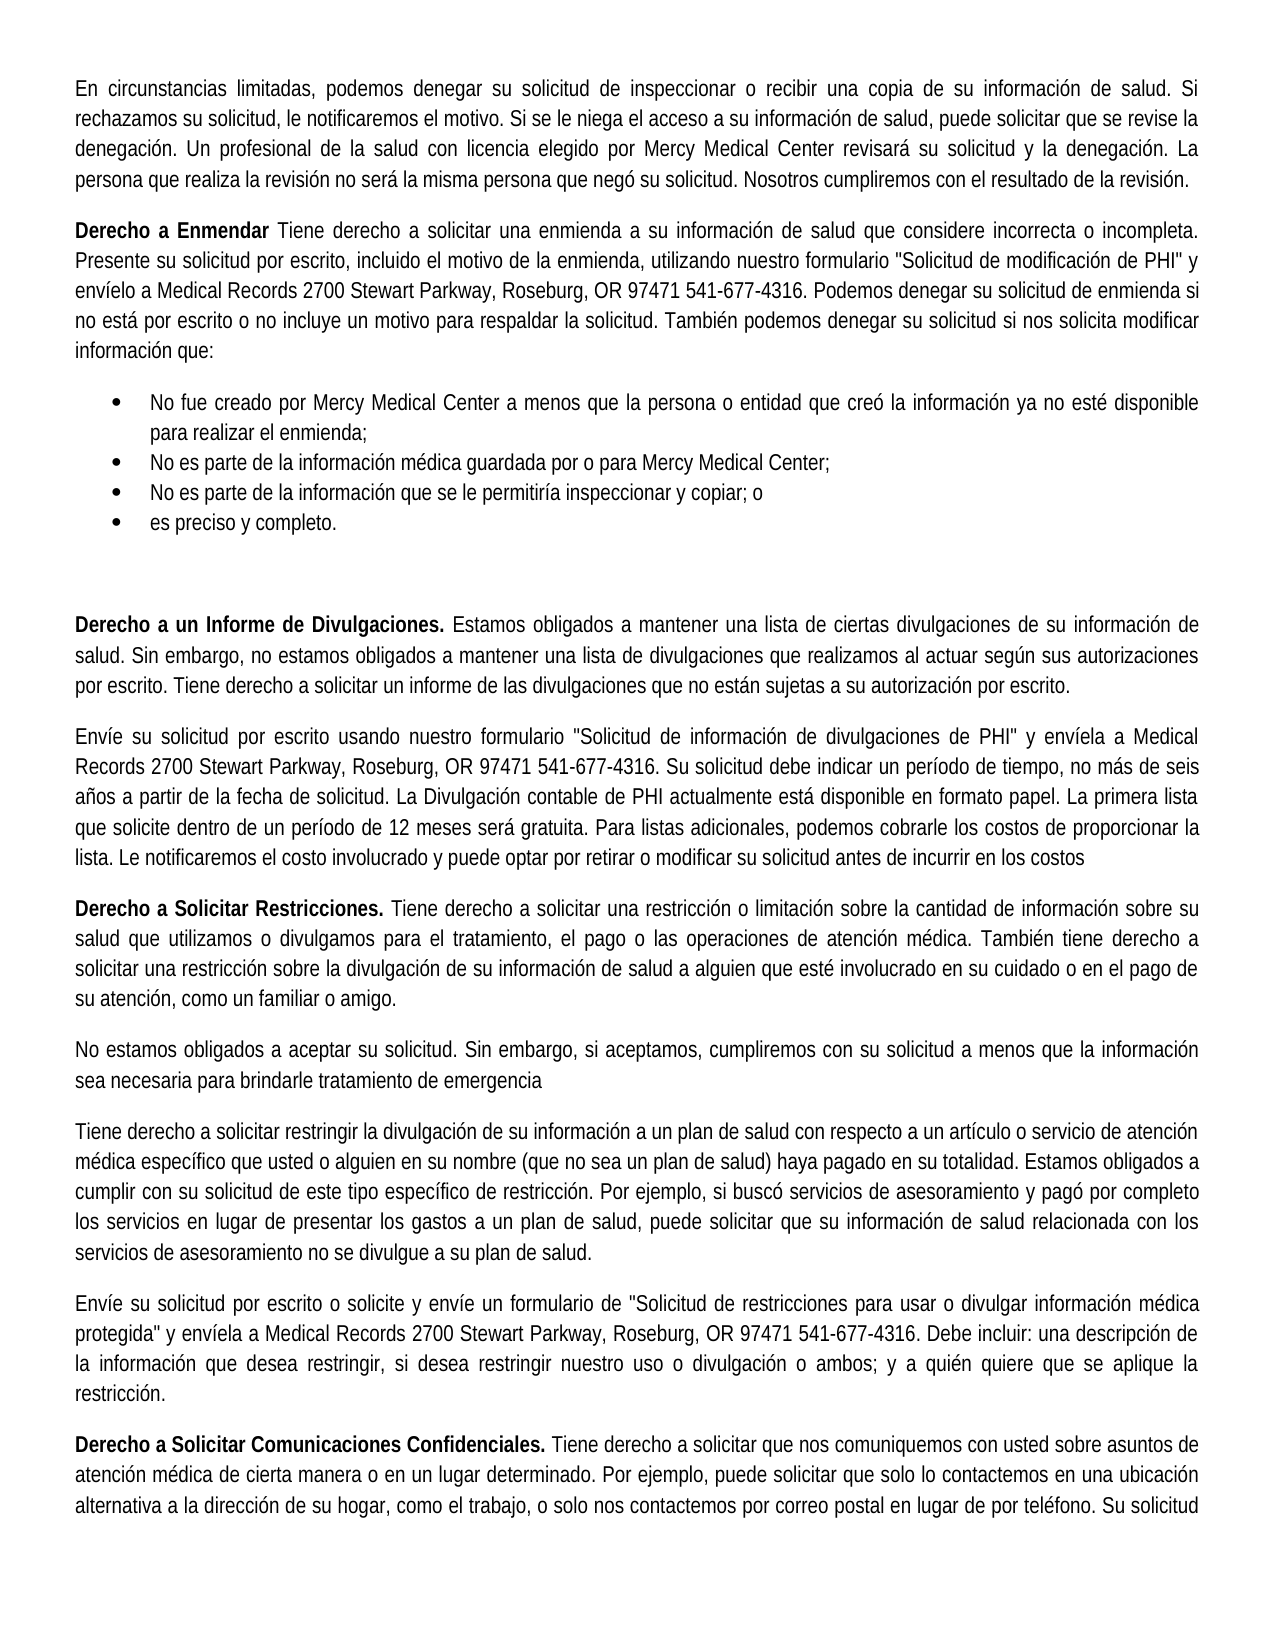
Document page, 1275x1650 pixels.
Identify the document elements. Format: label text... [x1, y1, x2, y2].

text Derecho a Enmendar Tiene derecho a solicitar una enmienda a su información de salud que considere incorrecta o incompleta. Presente su solicitud por escrito, incluido el motivo de la enmienda, utilizando nuestro formulario "Solicitud de modificación de PHI" y envíelo a Medical Records 2700 Stewart Parkway, Roseburg, OR 97471 541-677-4316. Podemos denegar su solicitud de enmienda si no está por escrito o no incluye un motivo para respaldar la solicitud. También podemos denegar su solicitud si nos solicita modificar información que: [75, 217, 1200, 364]
text Envíe su solicitud por escrito o solicite y envíe un formulario de "Solicitud de restricciones para usar o divulgar información médica protegida" y envíela a Medical Records 2700 Stewart Parkway, Roseburg, OR 97471 541-677-4316. Debe incluir: una descripción de la información que desea restringir, si desea restringir nuestro uso o divulgación o ambos; y a quién quiere que se aplique la restricción. [75, 1289, 1200, 1407]
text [75, 1431, 1200, 1518]
list No es parte de la información médica guardada por o para Mercy Medical Center; [112, 449, 1200, 475]
text Tiene derecho a solicitar restringir la divulgación de su información a un plan de salud con respecto a un artículo o servicio de atención médica específico que usted o alguien en su nombre (que no sea un plan de salud) haya pagado en su totalidad. Estamos obligados a cumplir con su solicitud de este tipo específico de restricción. Por ejemplo, si buscó servicios de asesoramiento y pagó por completo los servicios en lugar de presentar los gastos a un plan de salud, puede solicitar que su información de salud relacionada con los servicios de asesoramiento no se divulgue a su plan de salud. [75, 1118, 1200, 1265]
text Derecho a Solicitar Restricciones. Tiene derecho a solicitar una restricción o limitación sobre la cantidad de información sobre su salud que utilizamos o divulgamos para el tratamiento, el pago o las operaciones de atención médica. También tiene derecho a solicitar una restricción sobre la divulgación de su información de salud a alguien que esté involucrado en su cuidado o en el pago de su atención, como un familiar o amigo. [75, 895, 1200, 1012]
text En circunstancias limitadas, podemos denegar su solicitud de inspeccionar o recibir una copia de su información de salud. Si rechazamos su solicitud, le notificaremos el motivo. Si se le niega el acceso a su información de salud, puede solicitar que se revise la denegación. Un profesional de la salud con licencia elegido por Mercy Medical Center revisará su solicitud y la denegación. La persona que realiza la revisión no será la misma persona que negó su solicitud. Nosotros cumpliremos con el resultado de la revisión. [75, 75, 1200, 192]
list No fue creado por Mercy Medical Center a menos que la persona o entidad que creó la información ya no esté disponible para realizar el enmienda; [112, 388, 1200, 445]
text Envíe su solicitud por escrito usando nuestro formulario "Solicitud de información de divulgaciones de PHI" y envíela a Medical Records 2700 Stewart Parkway, Roseburg, OR 97471 541-677-4316. Su solicitud debe indicar un período de tiempo, no más de seis años a partir de la fecha de solicitud. La Divulgación contable de PHI actualmente está disponible en formato papel. La primera lista que solicite dentro de un período de 12 meses será gratuita. Para listas adicionales, podemos cobrarle los costos de proporcionar la lista. Le notificaremos el costo involucrado y puede optar por retirar o modificar su solicitud antes de incurrir en los costos [75, 723, 1200, 870]
list No es parte de la información que se le permitiría inspeccionar y copiar; o [112, 479, 1200, 506]
text Derecho a un Informe de Divulgaciones. Estamos obligados a mantener una lista de ciertas divulgaciones de su información de salud. Sin embargo, no estamos obligados a mantener una lista de divulgaciones que realizamos al actuar según sus autorizaciones por escrito. Tiene derecho a solicitar un informe de las divulgaciones que no están sujetas a su autorización por escrito. [75, 611, 1200, 698]
list es preciso y completo. [112, 509, 1200, 536]
text No estamos obligados a aceptar su solicitud. Sin embargo, si aceptamos, cumpliremos con su solicitud a menos que la información sea necesaria para brindarle tratamiento de emergencia [75, 1036, 1200, 1093]
